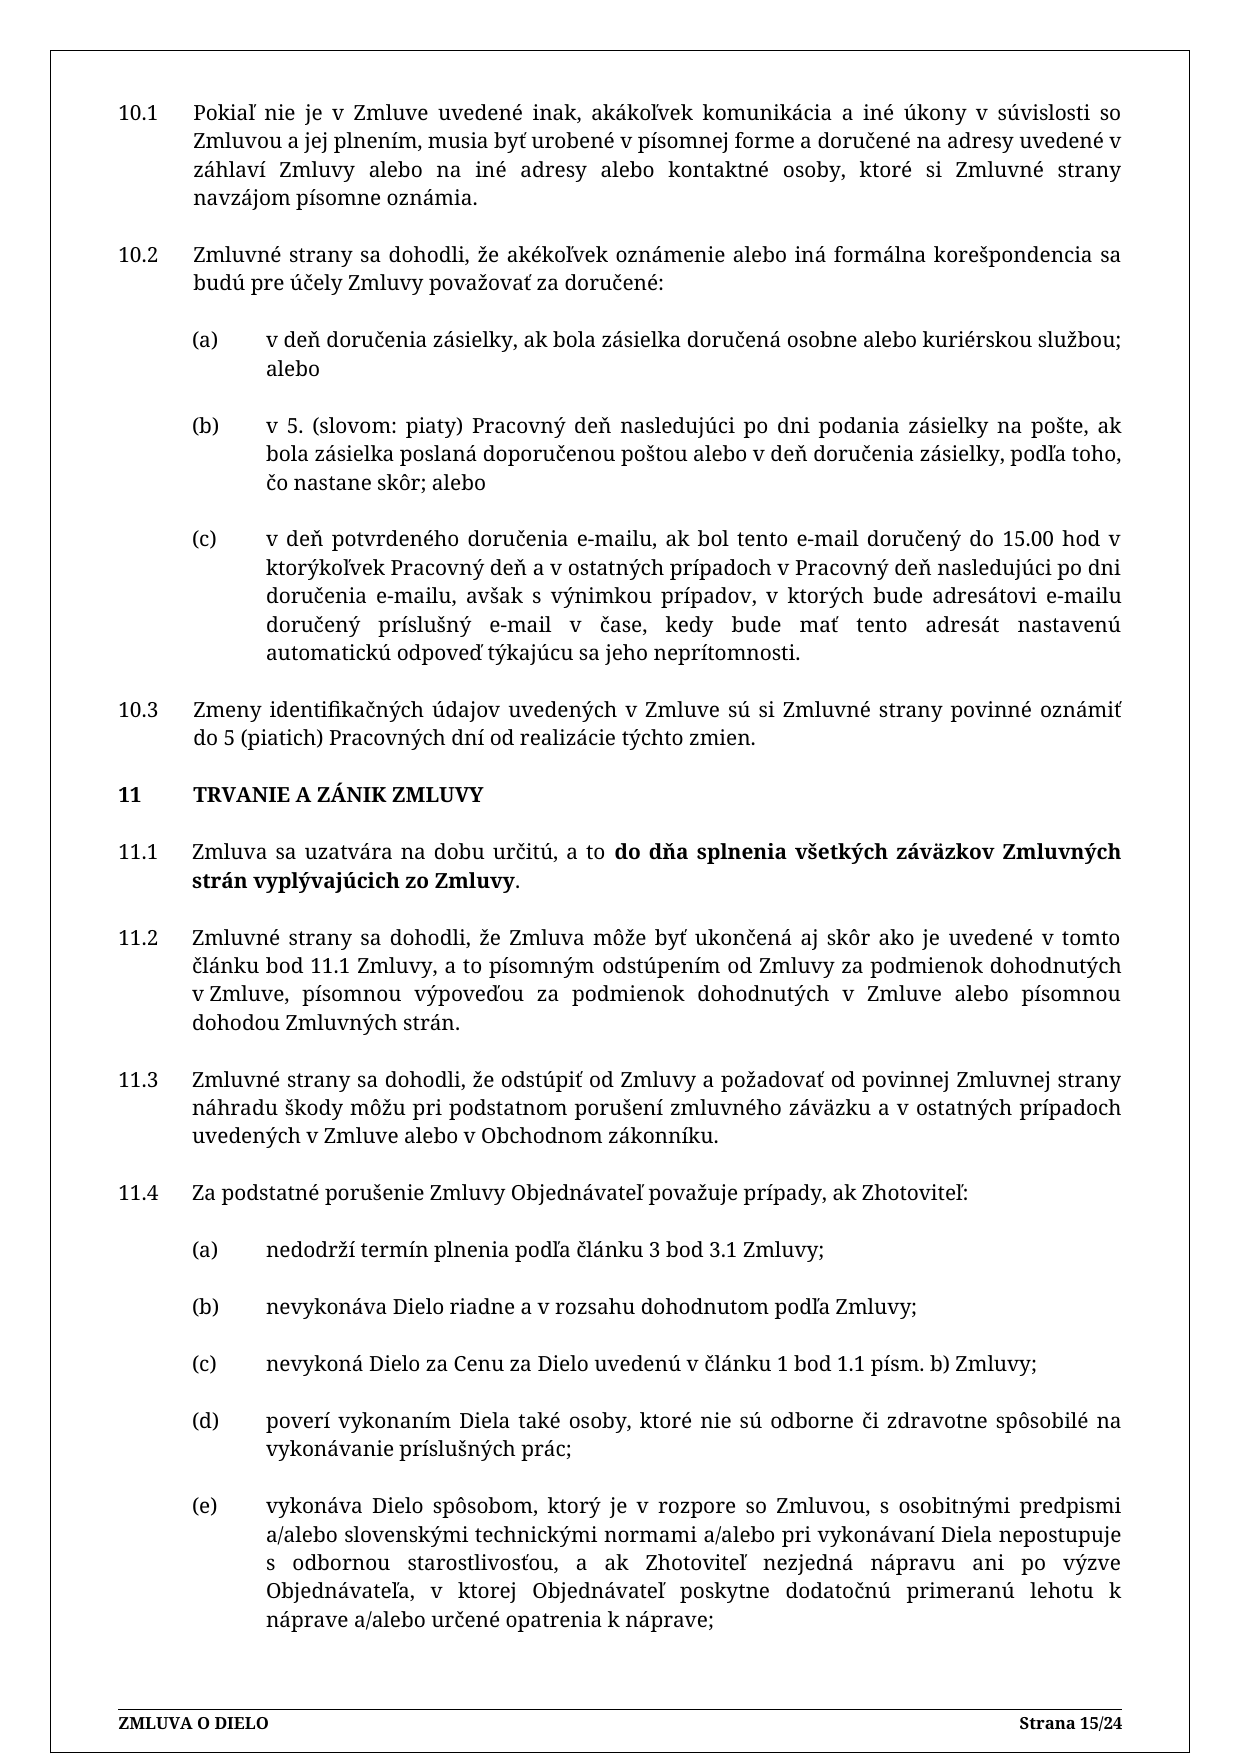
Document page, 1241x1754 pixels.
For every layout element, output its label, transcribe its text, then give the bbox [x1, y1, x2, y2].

list Zmluvné strany sa dohodli, že akékoľvek oznámenie alebo iná formálna korešpondencia sa budú pre účely Zmluvy považovať za doručené: [118, 240, 1122, 297]
list nevykonáva Dielo riadne a v rozsahu dohodnutom podľa Zmluvy; [192, 1292, 1122, 1321]
list Za podstatné porušenie Zmluvy Objednávateľ považuje prípady, ak Zhotoviteľ: [118, 1178, 1122, 1207]
list v 5. (slovom: piaty) Pracovný deň nasledujúci po dni podania zásielky na pošte, ak bola zásielka poslaná doporučenou poštou alebo v deň doručenia zásielky, podľa toho, čo nastane skôr; alebo [192, 411, 1122, 496]
list v deň doručenia zásielky, ak bola zásielka doručená osobne alebo kuriérskou službou; alebo [192, 325, 1122, 382]
list Zmluvné strany sa dohodli, že odstúpiť od Zmluvy a požadovať od povinnej Zmluvnej strany náhradu škody môžu pri podstatnom porušení zmluvného záväzku a v ostatných prípadoch uvedených v Zmluve alebo v Obchodnom zákonníku. [118, 1065, 1122, 1150]
list poverí vykonaním Diela také osoby, ktoré nie sú odborne či zdravotne spôsobilé na vykonávanie príslušných prác; [192, 1406, 1122, 1463]
list Zmeny identifikačných údajov uvedených v Zmluve sú si Zmluvné strany povinné oznámiť do 5 (piatich) Pracovných dní od realizácie týchto zmien. [118, 695, 1122, 752]
list Zmluva sa uzatvára na dobu určitú, a to do dňa splnenia všetkých záväzkov Zmluvných strán vyplývajúcich zo Zmluvy. [118, 837, 1122, 894]
list v deň potvrdeného doručenia e-mailu, ak bol tento e-mail doručený do 15.00 hod v ktorýkoľvek Pracovný deň a v ostatných prípadoch v Pracovný deň nasledujúci po dni doručenia e-mailu, avšak s výnimkou prípadov, v ktorých bude adresátovi e-mailu doručený príslušný e-mail v čase, kedy bude mať tento adresát nastavenú automatickú odpoveď týkajúcu sa jeho neprítomnosti. [192, 524, 1122, 667]
list Zmluvné strany sa dohodli, že Zmluva môže byť ukončená aj skôr ako je uvedené v tomto článku bod 11.1 Zmluvy, a to písomným odstúpením od Zmluvy za podmienok dohodnutých v Zmluve, písomnou výpoveďou za podmienok dohodnutých v Zmluve alebo písomnou dohodou Zmluvných strán. [118, 923, 1122, 1036]
list vykonáva Dielo spôsobom, ktorý je v rozpore so Zmluvou, s osobitnými predpismi a/alebo slovenskými technickými normami a/alebo pri vykonávaní Diela nepostupuje s odbornou starostlivosťou, a ak Zhotoviteľ nezjedná nápravu ani po výzve Objednávateľa, v ktorej Objednávateľ poskytne dodatočnú primeranú lehotu k náprave a/alebo určené opatrenia k náprave; [192, 1491, 1122, 1633]
list Pokiaľ nie je v Zmluve uvedené inak, akákoľvek komunikácia a iné úkony v súvislosti so Zmluvou a jej plnením, musia byť urobené v písomnej forme a doručené na adresy uvedené v záhlaví Zmluvy alebo na iné adresy alebo kontaktné osoby, ktoré si Zmluvné strany navzájom písomne oznámia. [118, 98, 1122, 212]
list TRVANIE A ZÁNIK ZMLUVY [118, 780, 1122, 809]
list nevykoná Dielo za Cenu za Dielo uvedenú v článku 1 bod 1.1 písm. b) Zmluvy; [192, 1349, 1122, 1378]
list nedodrží termín plnenia podľa článku 3 bod 3.1 Zmluvy; [192, 1235, 1122, 1264]
